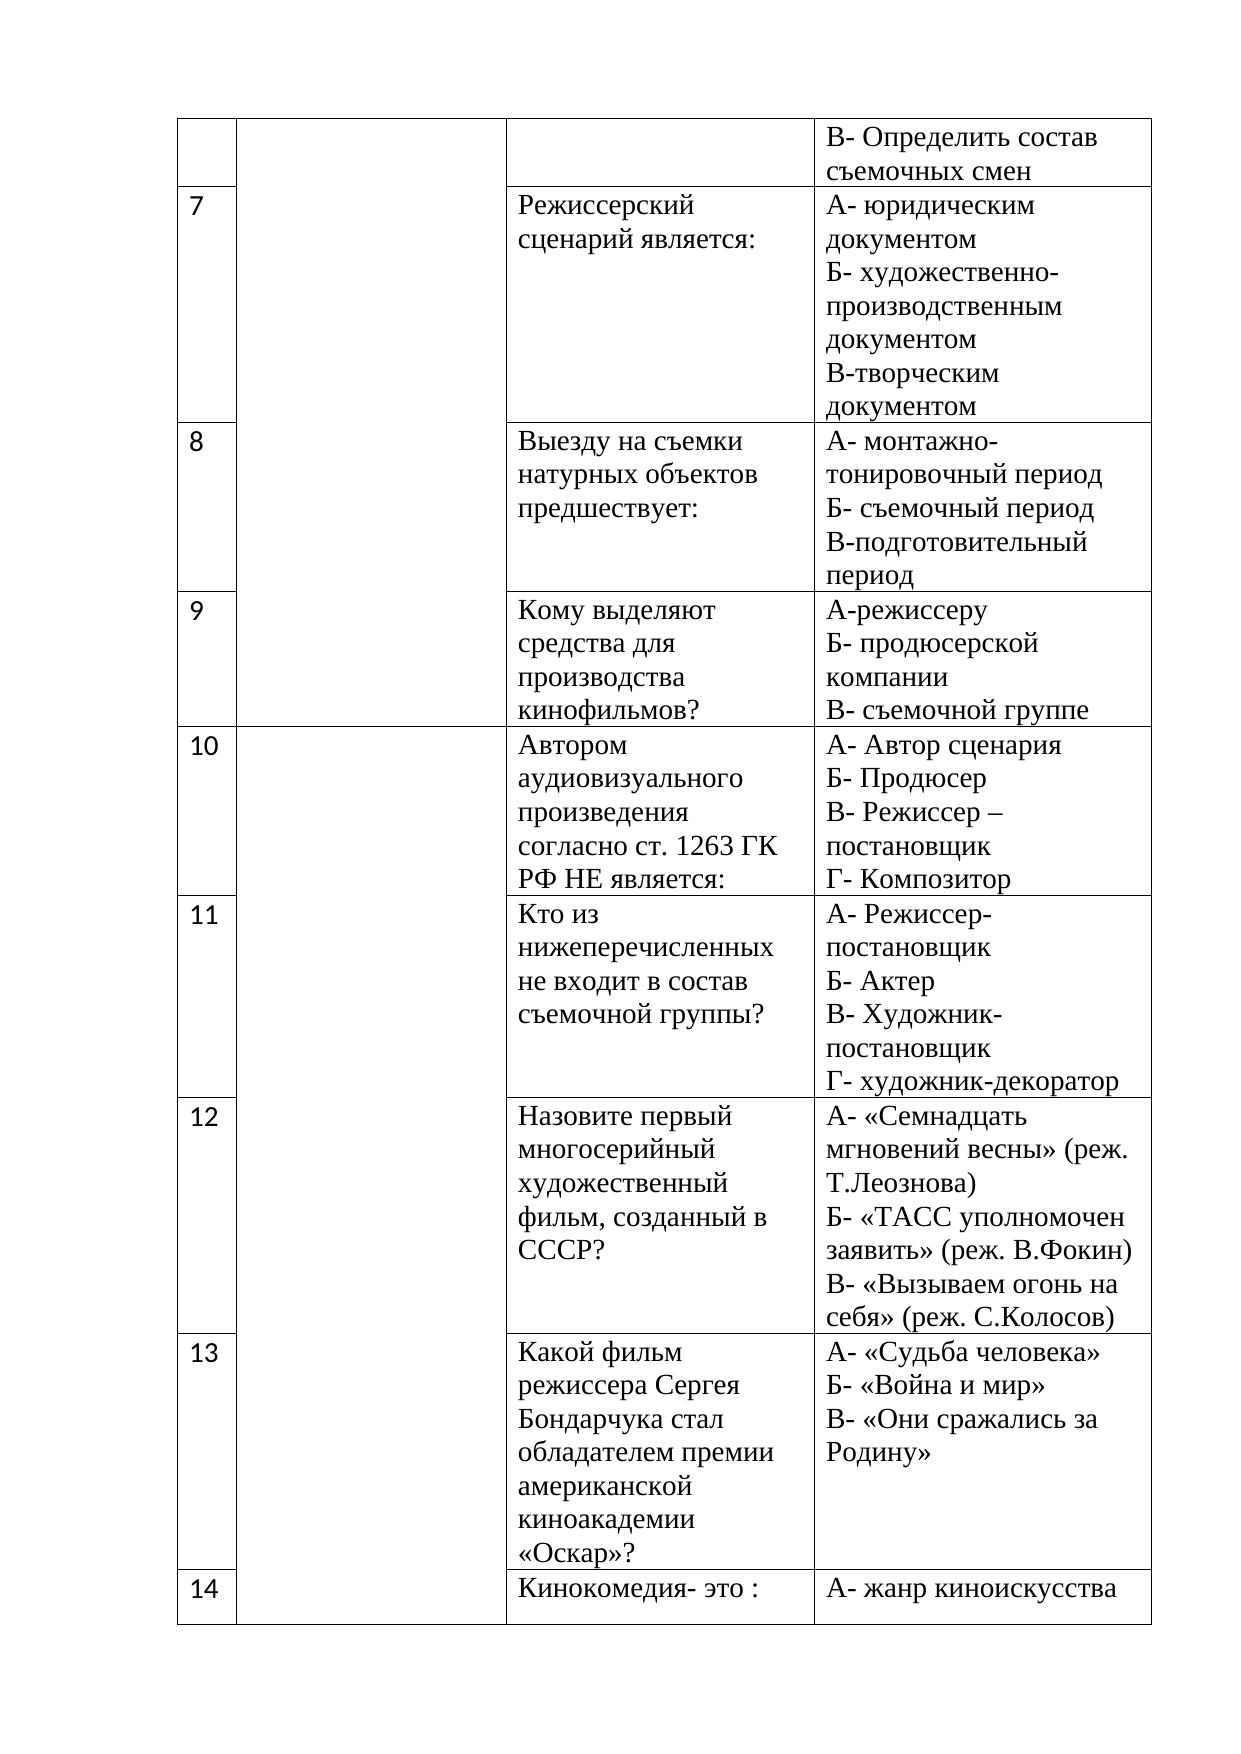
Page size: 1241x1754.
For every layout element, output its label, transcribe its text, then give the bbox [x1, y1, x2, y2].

table_cell 6 [178, 119, 236, 186]
table_cell А- Режиссер- постановщик Б- Актер В- Художник- постановщик Г- художник-декоратор [815, 896, 1151, 1097]
table_cell 13 [178, 1334, 236, 1569]
table_cell А- монтажно-тонировочный период Б- съемочный период В-подготовительный период [815, 423, 1151, 591]
table_cell А- Автор сценария Б- Продюсер В- Режиссер –постановщик Г- Композитор [815, 727, 1151, 895]
table_cell А- «Семнадцать мгновений весны» (реж. Т.Леознова) Б- «ТАСС уполномочен заявить» (реж. В.Фокин) В- «Вызываем огонь на себя» (реж. С.Колосов) [815, 1098, 1151, 1333]
table_cell Автором аудиовизуального произведения согласно ст. 1263 ГК РФ НЕ является: [507, 727, 814, 895]
table_cell Кинокомедия- это : [507, 1570, 814, 1624]
table_cell Выезду на съемки натурных объектов предшествует: [507, 423, 814, 591]
table_cell Кому выделяют средства для производства кинофильмов? [507, 592, 814, 726]
table_cell 11 [178, 896, 236, 1097]
table_cell 12 [178, 1098, 236, 1333]
table_cell 10 [178, 727, 236, 895]
table_cell 7 [178, 187, 236, 422]
table_cell Кто из нижеперечисленных не входит в состав съемочной группы? [507, 896, 814, 1097]
table_cell А- юридическим документом Б- художественно-производственным документом В-творческим документом [815, 187, 1151, 422]
table_cell 14 [178, 1570, 236, 1624]
table_cell Режиссерский сценарий является: [507, 187, 814, 422]
table_cell [237, 727, 506, 1624]
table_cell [815, 1570, 1151, 1624]
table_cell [507, 119, 814, 186]
table_cell 9 [178, 592, 236, 726]
table_cell Назовите первый многосерийный художественный фильм, созданный в СССР? [507, 1098, 814, 1333]
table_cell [815, 119, 1151, 186]
table_cell 8 [178, 423, 236, 591]
table_cell А-режиссеру Б- продюсерской компании В- съемочной группе [815, 592, 1151, 726]
table_cell А- «Судьба человека» Б- «Война и мир» В- «Они сражались за Родину» [815, 1334, 1151, 1569]
